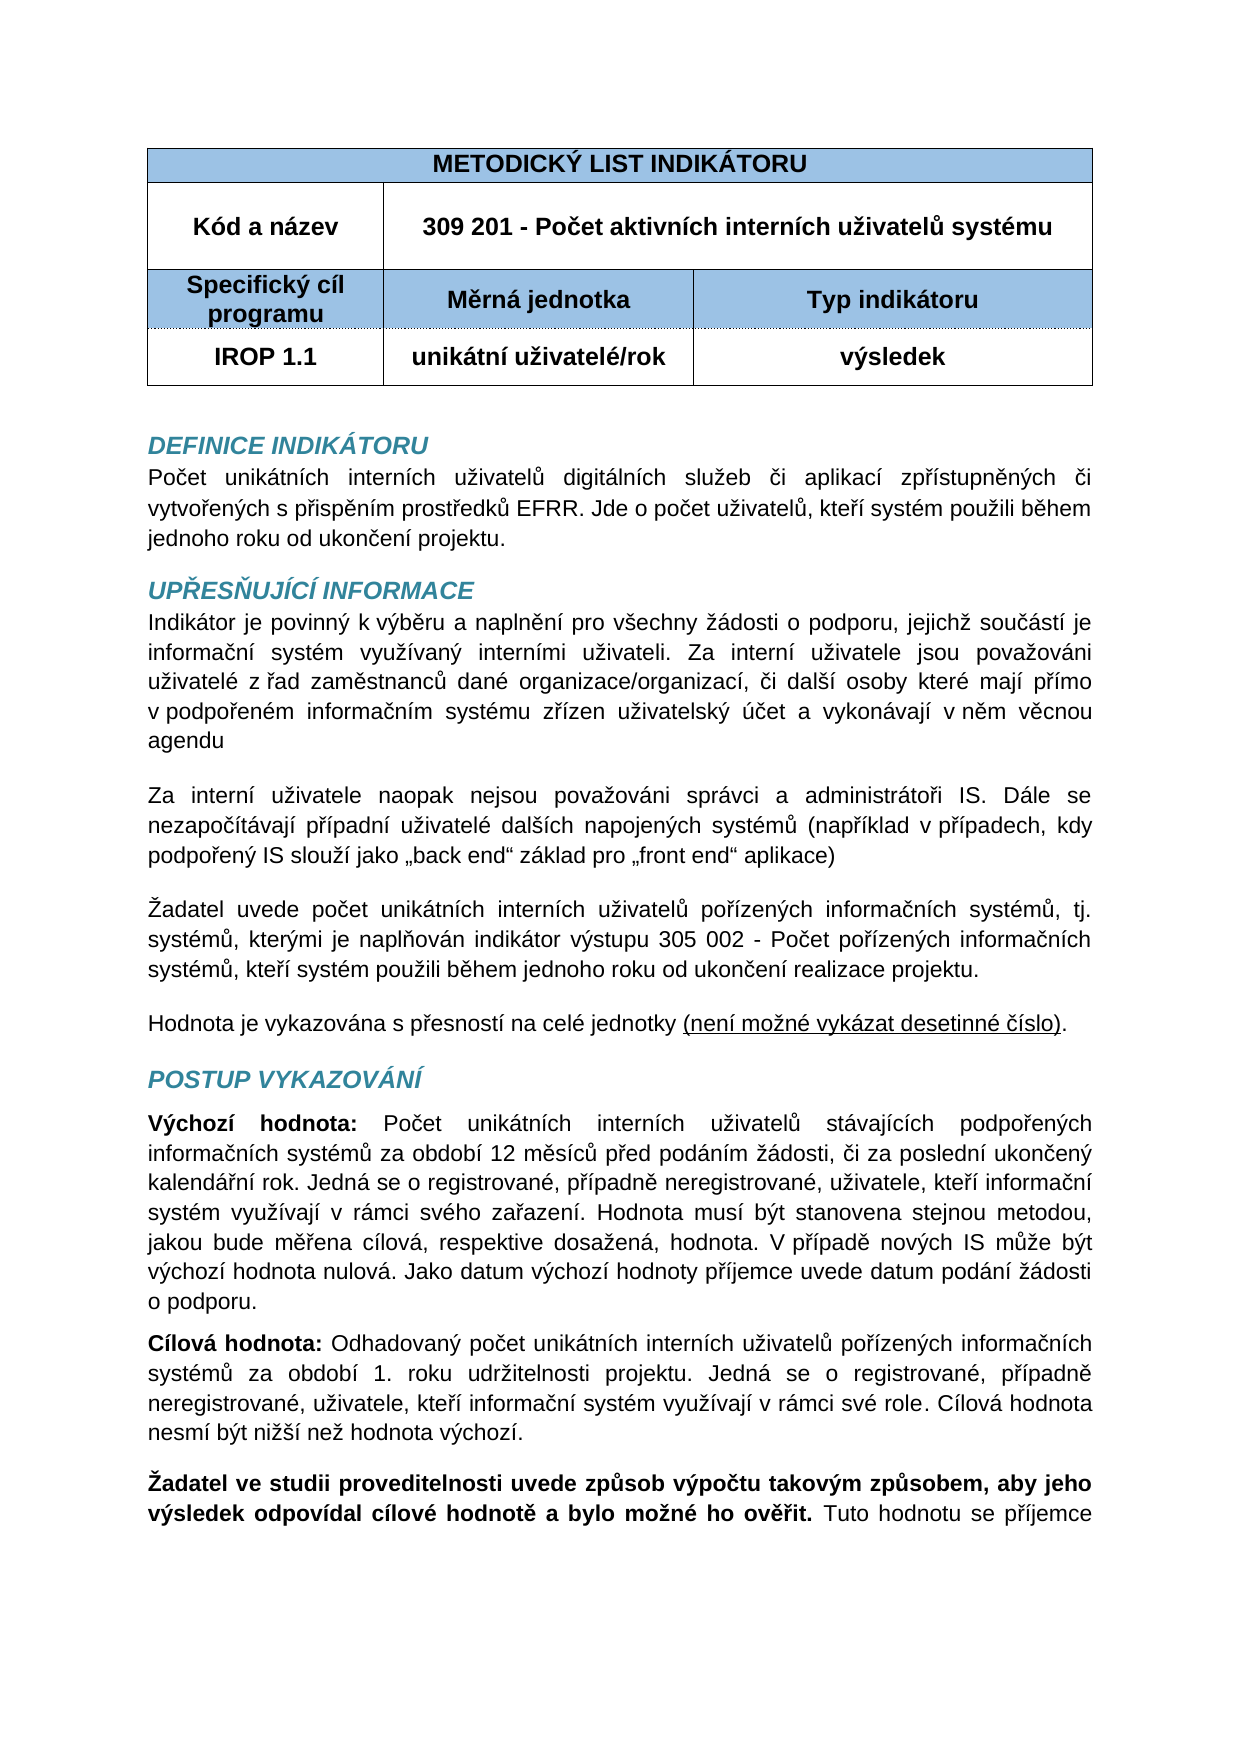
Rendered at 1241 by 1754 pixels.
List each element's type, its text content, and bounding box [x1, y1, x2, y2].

text Žadatel uvede počet unikátních interních uživatelů pořízených informačních systémů, tj. systémů, kterými je naplňován indikátor výstupu 305 002 - Počet pořízených informačních systémů, kteří systém použili během jednoho roku od ukončení realizace projektu. [148, 896, 1092, 982]
table_cell Kód a název [148, 183, 383, 269]
table_cell Typ indikátoru [694, 270, 1092, 328]
table_header METODICKÝ LIST INDIKÁTORU [148, 149, 1092, 182]
table_cell Specifický cíl programu [148, 270, 383, 328]
table_cell výsledek [694, 328, 1092, 385]
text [148, 1470, 1092, 1526]
table_cell Měrná jednotka [384, 270, 693, 328]
table_cell unikátní uživatelé/rok [384, 328, 693, 385]
text Výchozí hodnota: Počet unikátních interních uživatelů stávajících podpořených informačních systémů za období 12 měsíců před podáním žádosti, či za poslední ukončený kalendářní rok. Jedná se o registrované, případně neregistrované, uživatele, kteří informační systém využívají v rámci svého zařazení. Hodnota musí být stanovena stejnou metodou, jakou bude měřena cílová, respektive dosažená, hodnota. V případě nových IS může být výchozí hodnota nulová. Jako datum výchozí hodnoty příjemce uvede datum podání žádosti o podporu. [148, 1110, 1092, 1314]
text Za interní uživatele naopak nejsou považováni správci a administrátoři IS. Dále se nezapočítávají případní uživatelé dalších napojených systémů (například v případech, kdy podpořený IS slouží jako „back end“ základ pro „front end“ aplikace) [148, 782, 1092, 868]
text Cílová hodnota: Odhadovaný počet unikátních interních uživatelů pořízených informačních systémů za období 1. roku udržitelnosti projektu. Jedná se o registrované, případně neregistrované, uživatele, kteří informační systém využívají v rámci své role. Cílová hodnota nesmí být nižší než hodnota výchozí. [148, 1330, 1092, 1446]
table_cell 309 201 - Počet aktivních interních uživatelů systému [384, 183, 1092, 269]
text Hodnota je vykazována s přesností na celé jednotky (není možné vykázat desetinné číslo). [148, 1010, 1092, 1037]
text Definice indikátoru [148, 431, 1092, 460]
text Upřesňující informace [148, 576, 1092, 604]
text postup vykazování [148, 1065, 1092, 1094]
text Indikátor je povinný k výběru a naplnění pro všechny žádosti o podporu, jejichž součástí je informační systém využívaný interními uživateli. Za interní uživatele jsou považováni uživatelé z řad zaměstnanců dané organizace/organizací, či další osoby které mají přímo v podpořeném informačním systému zřízen uživatelský účet a vykonávají v něm věcnou agendu [148, 609, 1092, 754]
text Počet unikátních interních uživatelů digitálních služeb či aplikací zpřístupněných či vytvořených s přispěním prostředků EFRR. Jde o počet uživatelů, kteří systém použili během jednoho roku od ukončení projektu. [148, 464, 1092, 551]
table_cell IROP 1.1 [148, 328, 383, 385]
